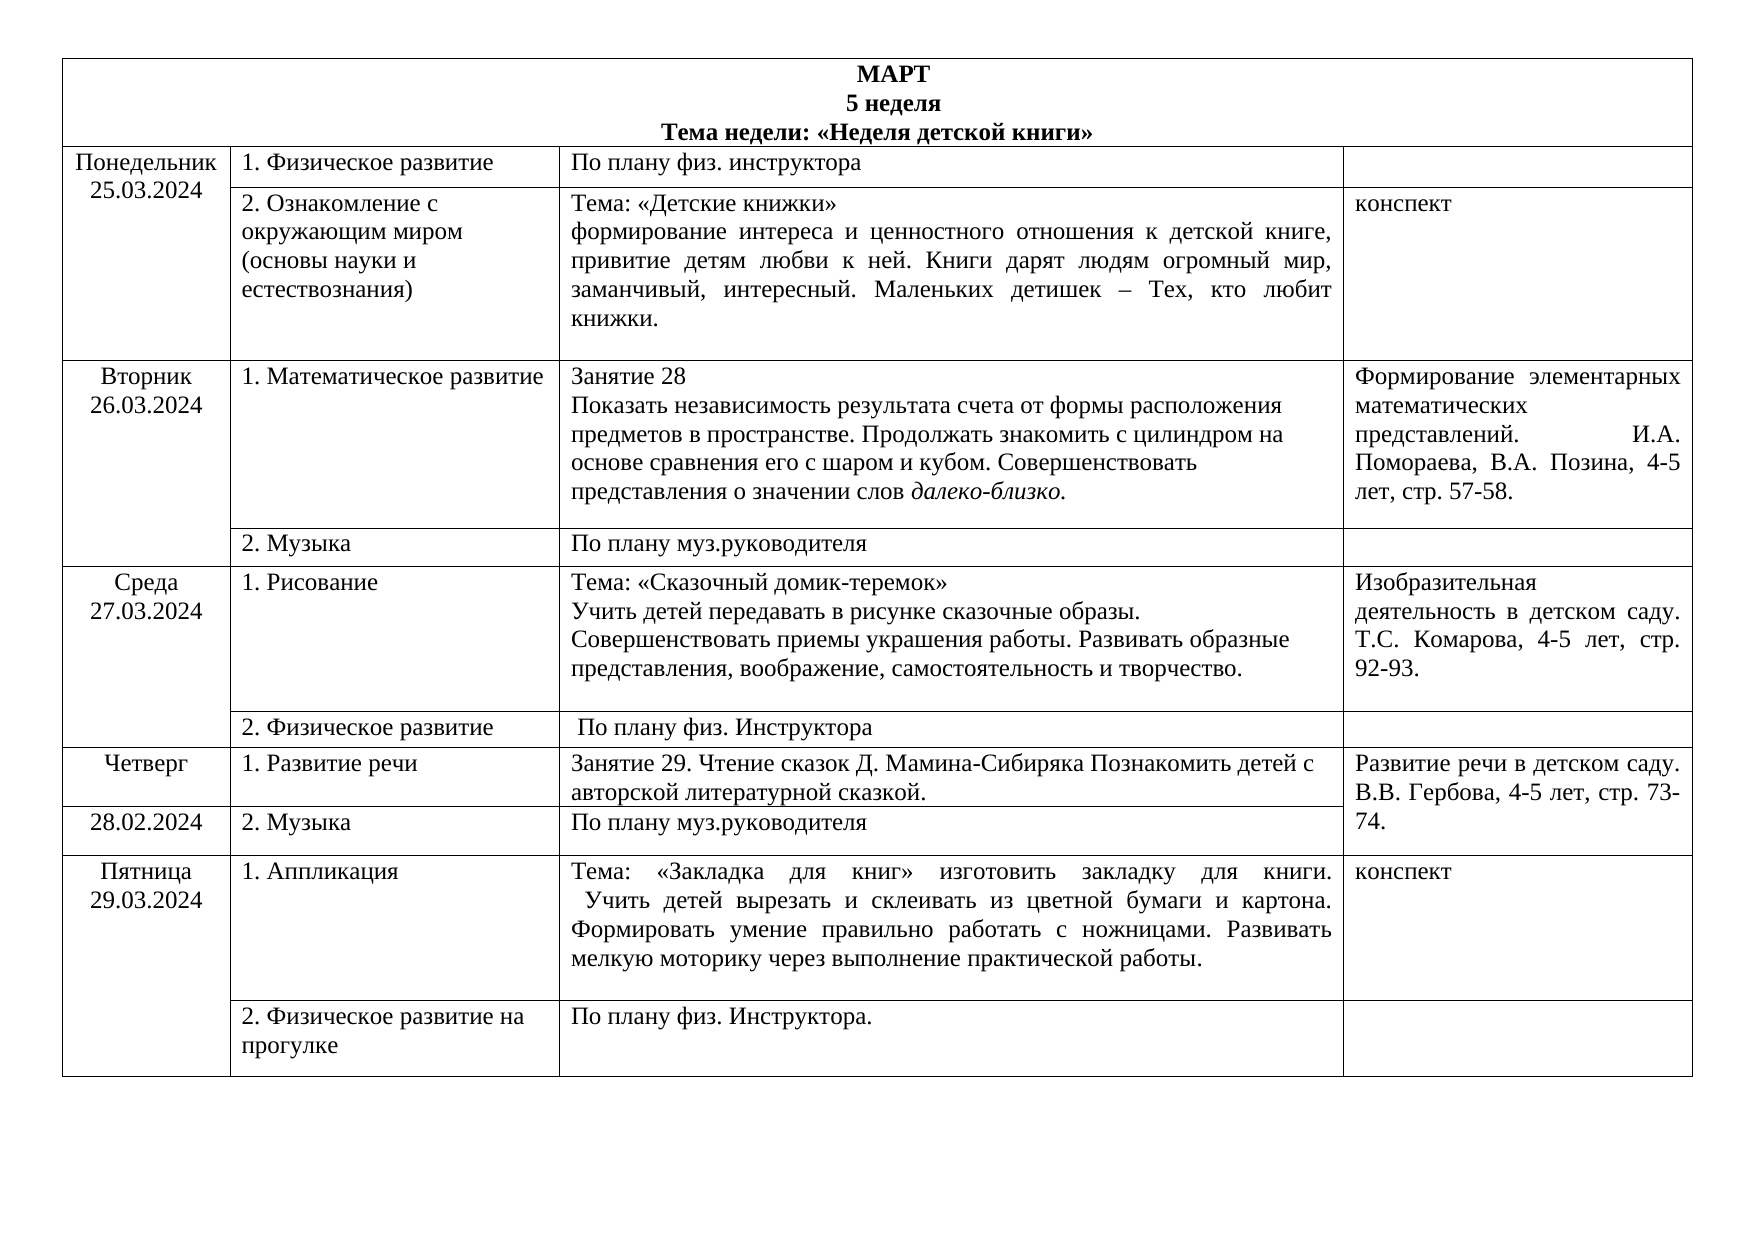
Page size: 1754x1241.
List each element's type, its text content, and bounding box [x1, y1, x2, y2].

table_cell Пятница 29.03.2024 [63, 856, 230, 1076]
table_cell 1. Математическое развитие [231, 361, 559, 527]
table_cell 1. Физическое развитие [231, 147, 559, 187]
table_cell Занятие 28 Показать независимость результата счета от формы расположения предметов в пространстве. Продолжать знакомить с цилиндром на основе сравнения его с шаром и кубом. Совершенствовать представления о значении слов далеко-близко. [560, 361, 1343, 527]
table_cell По плану физ. инструктора [560, 147, 1343, 187]
table_cell 2. Музыка [231, 529, 559, 566]
table_cell 2. Ознакомление с окружающим миром (основы науки и естествознания) [231, 188, 559, 360]
table_cell [1344, 529, 1692, 566]
table_cell конспект [1344, 188, 1692, 360]
table_cell Тема: «Детские книжки» формирование интереса и ценностного отношения к детской книге, привитие детям любви к ней. Книги дарят людям огромный мир, заманчивый, интересный. Маленьких детишек – Тех, кто любит книжки. [560, 188, 1343, 360]
table_cell 1. Аппликация [231, 856, 559, 1000]
table_cell Развитие речи в детском саду. В.В. Гербова, 4-5 лет, стр. 73-74. [1344, 748, 1692, 855]
table_cell 1. Рисование [231, 567, 559, 711]
table_cell 28.02.2024 [63, 807, 230, 855]
table_cell 2. Физическое развитие [231, 712, 559, 747]
table_cell [1344, 1001, 1692, 1076]
table_cell Формирование элементарных математических представлений. И.А. Помораева, В.А. Позина, 4-5 лет, стр. 57-58. [1344, 361, 1692, 527]
table_cell По плану муз.руководителя [560, 807, 1343, 855]
table_cell Изобразительная деятельность в детском саду. Т.С. Комарова, 4-5 лет, стр. 92-93. [1344, 567, 1692, 711]
table_cell 2. Музыка [231, 807, 559, 855]
table_cell Тема: «Сказочный домик-теремок» Учить детей передавать в рисунке сказочные образы. Совершенствовать приемы украшения работы. Развивать образные представления, воображение, самостоятельность и творчество. [560, 567, 1343, 711]
table_cell По плану физ. Инструктора. [560, 1001, 1343, 1076]
table_cell Понедельник 25.03.2024 [63, 147, 230, 360]
table_cell 2. Физическое развитие на прогулке [231, 1001, 559, 1076]
table_cell Среда 27.03.2024 [63, 567, 230, 747]
table_cell По плану физ. Инструктора [560, 712, 1343, 747]
table_cell Четверг [63, 748, 230, 806]
table_header МАРТ 5 неделя Тема недели: «Неделя детской книги» [63, 59, 1692, 146]
table_cell [1344, 147, 1692, 187]
table_cell Занятие 29. Чтение сказок Д. Мамина-Сибиряка Познакомить детей с авторской литературной сказкой. [560, 748, 1343, 806]
table_cell Вторник 26.03.2024 [63, 361, 230, 566]
table_cell конспект [1344, 856, 1692, 1000]
table_cell По плану муз.руководителя [560, 529, 1343, 566]
table_cell Тема: «Закладка для книг» изготовить закладку для книги. Учить детей вырезать и склеивать из цветной бумаги и картона. Формировать умение правильно работать с ножницами. Развивать мелкую моторику через выполнение практической работы. [560, 856, 1343, 1000]
table_cell 1. Развитие речи [231, 748, 559, 806]
table_cell [1344, 712, 1692, 747]
